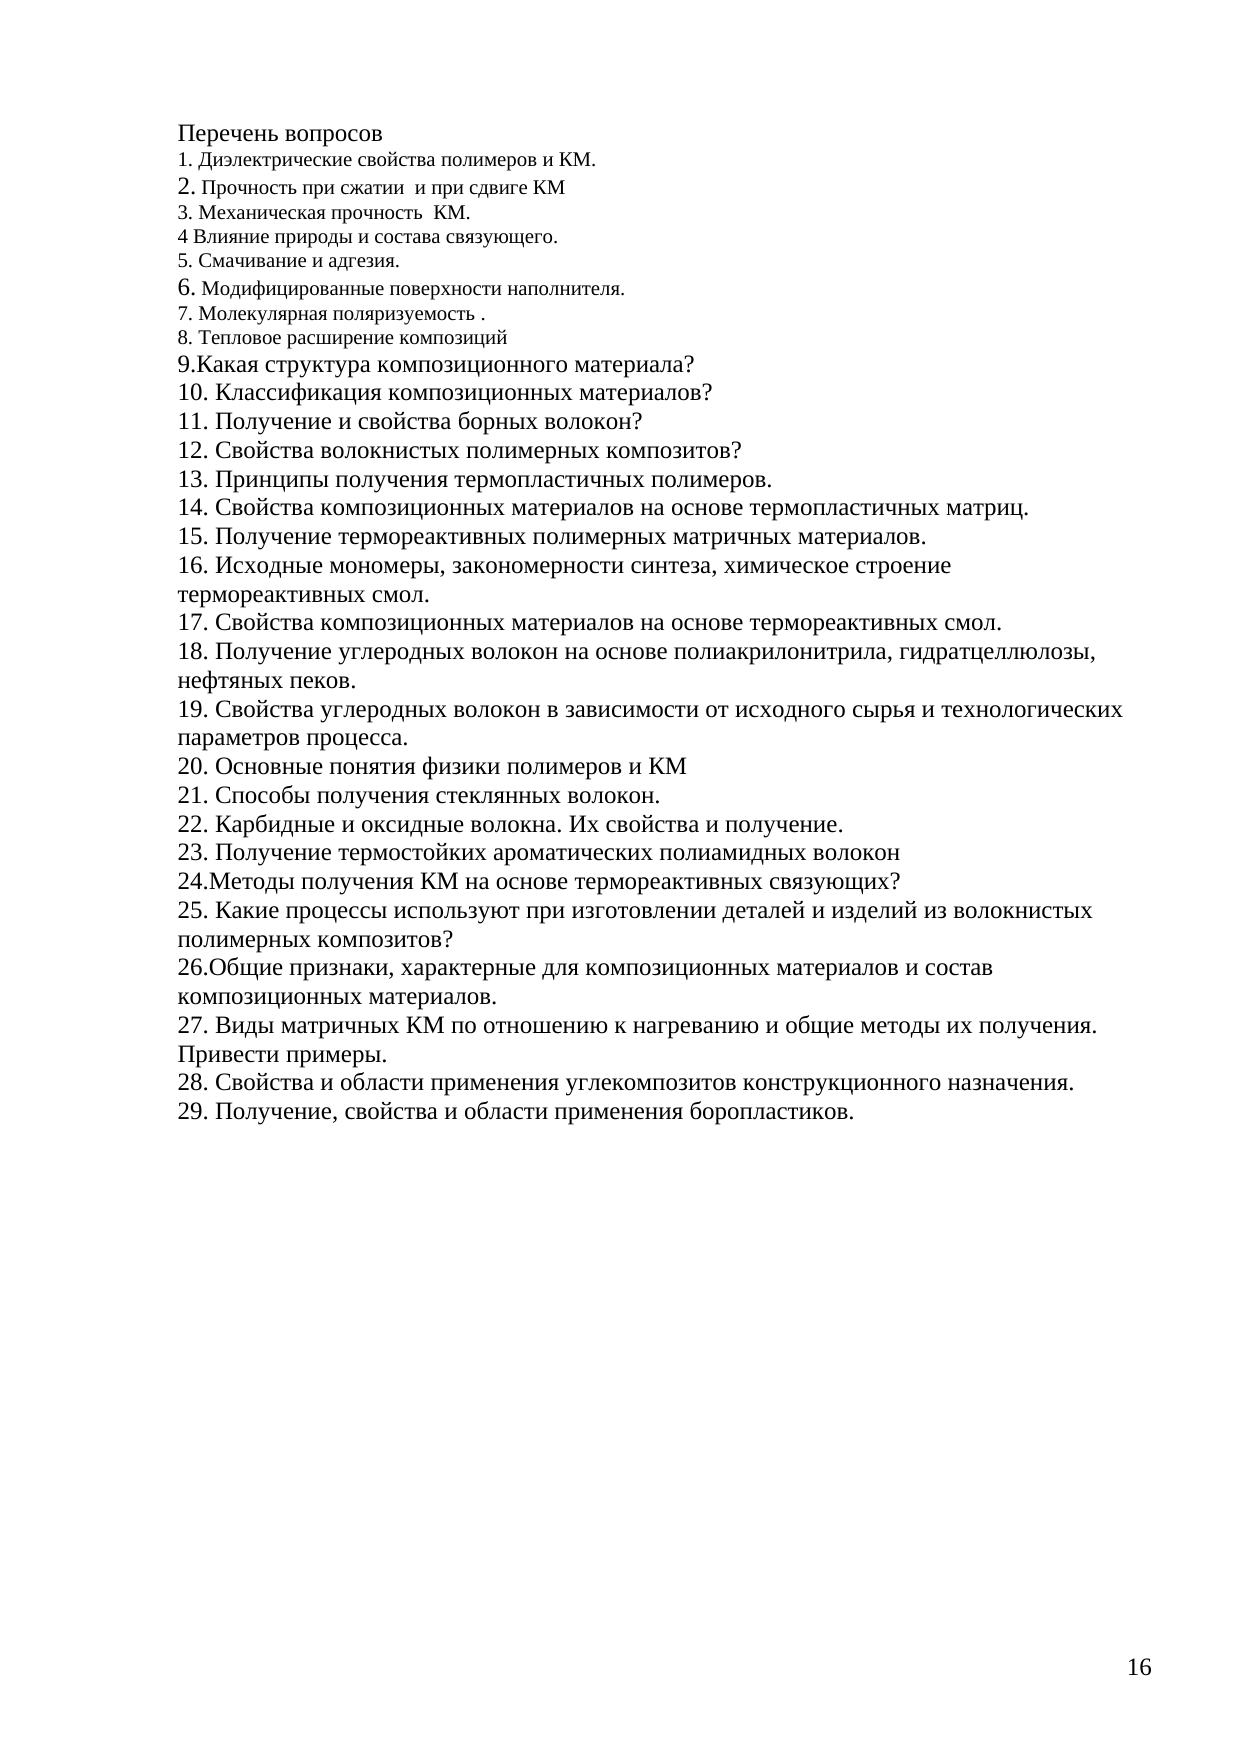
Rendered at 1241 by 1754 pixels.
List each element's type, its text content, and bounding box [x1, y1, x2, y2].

text 21. Способы получения стеклянных волокон. [177, 780, 1152, 809]
text 17. Свойства композиционных материалов на основе термореактивных смол. [177, 607, 1152, 636]
text 18. Получение углеродных волокон на основе полиакрилонитрила, гидратцеллюлозы, нефтяных пеков. [177, 636, 1152, 694]
text композиционных материалов. [177, 981, 1152, 1010]
text 5. Смачивание и адгезия. [177, 248, 1152, 272]
text 27. Виды матричных КМ по отношению к нагреванию и общие методы их получения. Привести примеры. [177, 1010, 1152, 1067]
text 19. Свойства углеродных волокон в зависимости от исходного сырья и технологических параметров процесса. [177, 694, 1152, 751]
text 15. Получение термореактивных полимерных матричных материалов. [177, 521, 1152, 550]
text 22. Карбидные и оксидные волокна. Их свойства и получение. [177, 809, 1152, 837]
text 11. Получение и свойства борных волокон? [177, 406, 1152, 435]
text 9.Какая структура композиционного материала? [177, 349, 1152, 377]
text 10. Классификация композиционных материалов? [177, 377, 1152, 406]
text 20. Основные понятия физики полимеров и КМ [177, 751, 1152, 780]
text 3. Механическая прочность КМ. [177, 200, 1152, 224]
text 14. Свойства композиционных материалов на основе термопластичных матриц. [177, 492, 1152, 521]
text 12. Свойства волокнистых полимерных композитов? [177, 435, 1152, 464]
text 13. Принципы получения термопластичных полимеров. [177, 464, 1152, 492]
text 16. Исходные мономеры, закономерности синтеза, химическое строение [177, 550, 1152, 579]
text 1. Диэлектрические свойства полимеров и КМ. [177, 147, 1152, 171]
text 6. Модифицированные поверхности наполнителя. [177, 272, 1152, 301]
text 26.Общие признаки, характерные для композиционных материалов и состав [177, 952, 1152, 981]
text Перечень вопросов [177, 118, 1152, 147]
text 4 Влияние природы и состава связующего. [177, 224, 1152, 248]
text термореактивных смол. [177, 579, 1152, 607]
text 7. Молекулярная поляризуемость . [177, 301, 1152, 325]
text 29. Получение, свойства и области применения боропластиков. [177, 1096, 1152, 1125]
text 2. Прочность при сжатии и при сдвиге КМ [177, 171, 1152, 200]
text 24.Методы получения КМ на основе термореактивных связующих? [177, 866, 1152, 895]
text 25. Какие процессы используют при изготовлении деталей и изделий из волокнистых полимерных композитов? [177, 895, 1152, 952]
text 8. Тепловое расширение композиций [177, 325, 1152, 349]
text 28. Свойства и области применения углекомпозитов конструкционного назначения. [177, 1067, 1152, 1096]
text 23. Получение термостойких ароматических полиамидных волокон [177, 837, 1152, 866]
